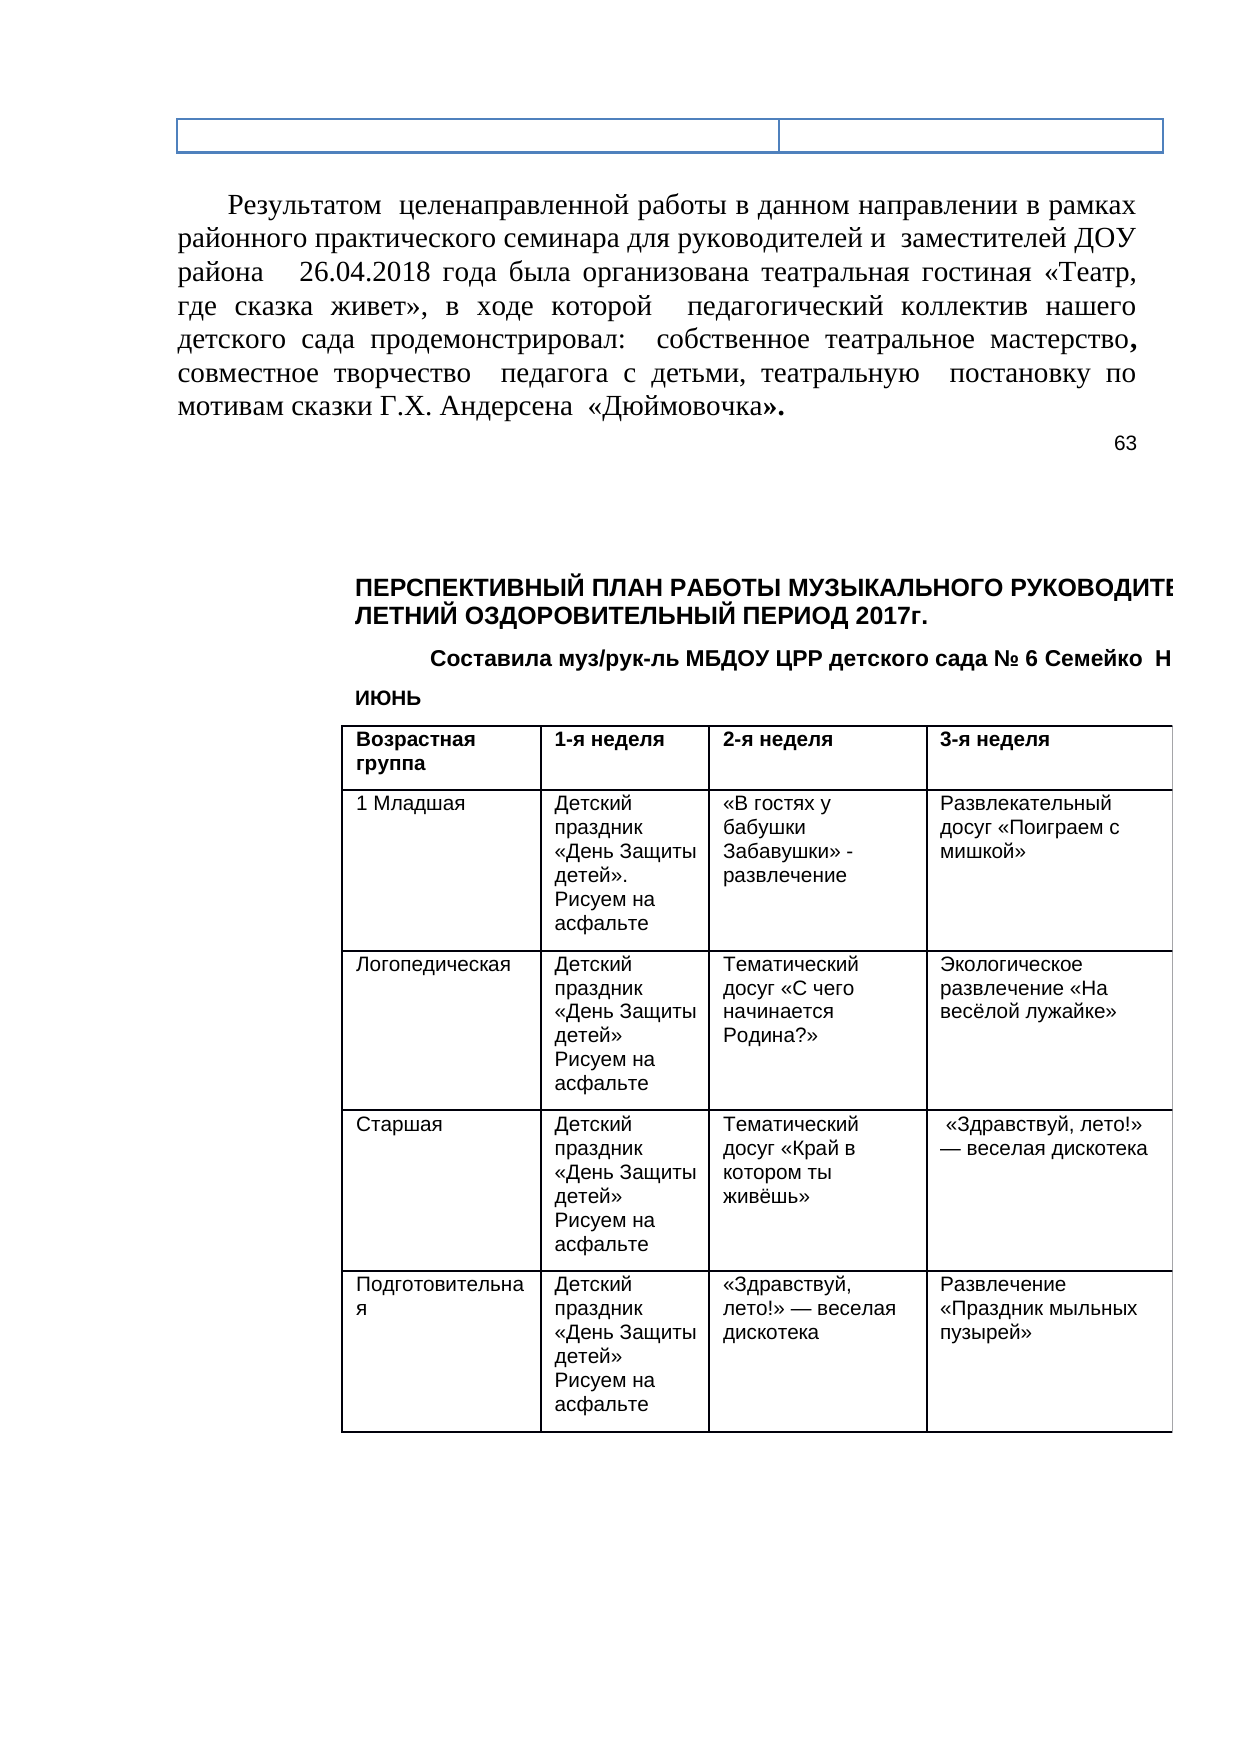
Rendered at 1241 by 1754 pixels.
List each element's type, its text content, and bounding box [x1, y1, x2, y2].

table_cell [178, 120, 778, 151]
table_cell [780, 120, 1162, 151]
text Результатом целенаправленной работы в данном направлении в рамках районного практического семинара для руководителей и заместителей ДОУ района 26.04.2018 года была организована театральная гостиная «Театр, где сказка живет», в ходе которой педагогический коллектив нашего детского сада продемонстрировал: собственное театральное мастерство, совместное творчество педагога с детьми, театральную постановку по мотивам сказки Г.Х. Андерсена «Дюймовочка». [177, 187, 1137, 422]
